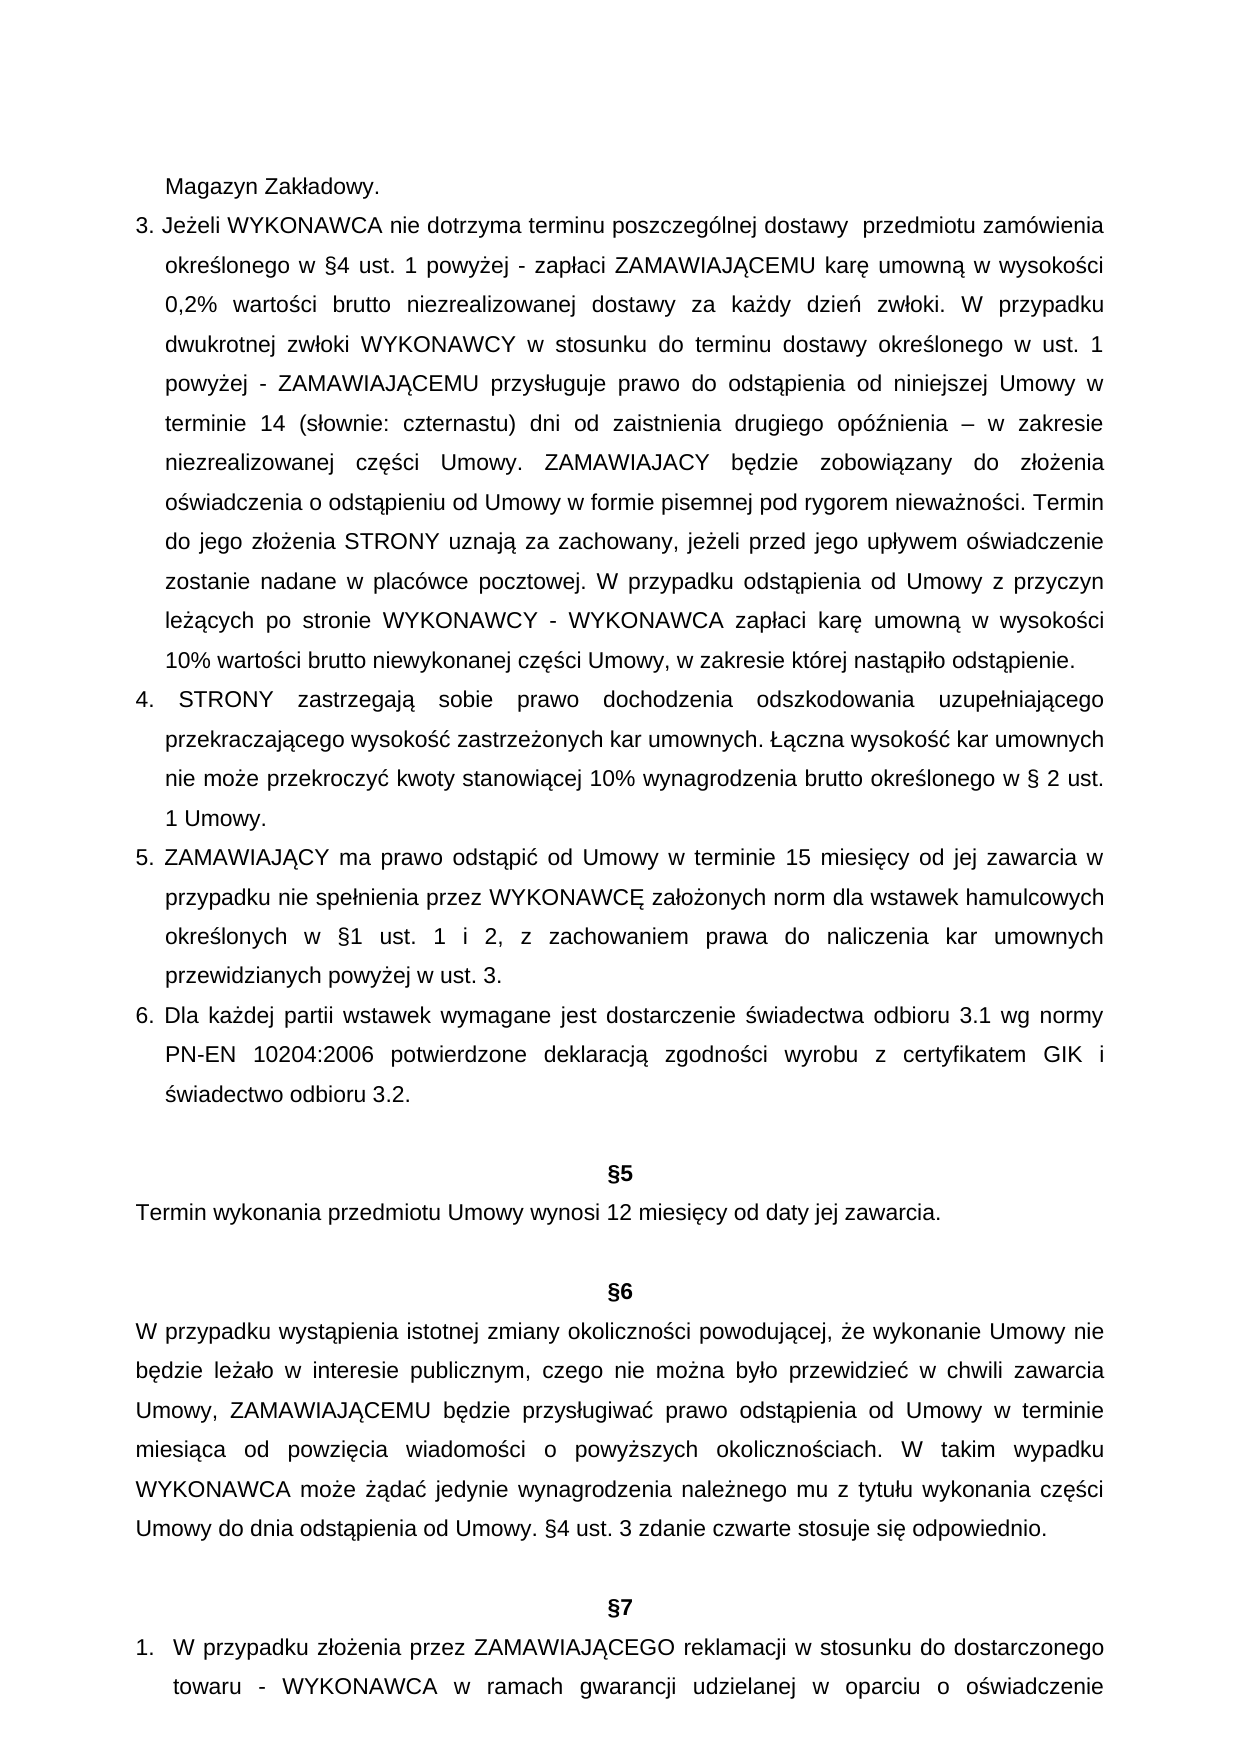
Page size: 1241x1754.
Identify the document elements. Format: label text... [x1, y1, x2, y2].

text §5 [135, 1160, 1105, 1186]
text Termin wykonania przedmiotu Umowy wynosi 12 miesięcy od daty jej zawarcia. [135, 1199, 1105, 1226]
text W przypadku wystąpienia istotnej zmiany okoliczności powodującej, że wykonanie Umowy nie będzie leżało w interesie publicznym, czego nie można było przewidzieć w chwili zawarcia Umowy, ZAMAWIAJĄCEMU będzie przysługiwać prawo odstąpienia od Umowy w terminie miesiąca od powzięcia wiadomości o powyższych okolicznościach. W takim wypadku WYKONAWCA może żądać jedynie wynagrodzenia należnego mu z tytułu wykonania części Umowy do dnia odstąpienia od Umowy. §4 ust. 3 zdanie czwarte stosuje się odpowiednio. [135, 1318, 1105, 1542]
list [135, 1634, 1105, 1699]
text Magazyn Zakładowy. [165, 173, 1105, 199]
text 3. Jeżeli WYKONAWCA nie dotrzyma terminu poszczególnej dostawy przedmiotu zamówienia określonego w §4 ust. 1 powyżej - zapłaci ZAMAWIAJĄCEMU karę umowną w wysokości 0,2% wartości brutto niezrealizowanej dostawy za każdy dzień zwłoki. W przypadku dwukrotnej zwłoki WYKONAWCY w stosunku do terminu dostawy określonego w ust. 1 powyżej - ZAMAWIAJĄCEMU przysługuje prawo do odstąpienia od niniejszej Umowy w terminie 14 (słownie: czternastu) dni od zaistnienia drugiego opóźnienia – w zakresie niezrealizowanej części Umowy. ZAMAWIAJACY będzie zobowiązany do złożenia oświadczenia o odstąpieniu od Umowy w formie pisemnej pod rygorem nieważności. Termin do jego złożenia STRONY uznają za zachowany, jeżeli przed jego upływem oświadczenie zostanie nadane w placówce pocztowej. W przypadku odstąpienia od Umowy z przyczyn leżących po stronie WYKONAWCY - WYKONAWCA zapłaci karę umowną w wysokości 10% wartości brutto niewykonanej części Umowy, w zakresie której nastąpiło odstąpienie. [135, 212, 1105, 673]
text §6 [135, 1278, 1105, 1305]
text 6. Dla każdej partii wstawek wymagane jest dostarczenie świadectwa odbioru 3.1 wg normy PN-EN 10204:2006 potwierdzone deklaracją zgodności wyrobu z certyfikatem GIK i świadectwo odbioru 3.2. [135, 1002, 1105, 1107]
text 4. STRONY zastrzegają sobie prawo dochodzenia odszkodowania uzupełniającego przekraczającego wysokość zastrzeżonych kar umownych. Łączna wysokość kar umownych nie może przekroczyć kwoty stanowiącej 10% wynagrodzenia brutto określonego w § 2 ust. 1 Umowy. [135, 686, 1105, 831]
text 5. ZAMAWIAJĄCY ma prawo odstąpić od Umowy w terminie 15 miesięcy od jej zawarcia w przypadku nie spełnienia przez WYKONAWCĘ założonych norm dla wstawek hamulcowych określonych w §1 ust. 1 i 2, z zachowaniem prawa do naliczenia kar umownych przewidzianych powyżej w ust. 3. [135, 844, 1105, 989]
text §7 [135, 1594, 1105, 1621]
